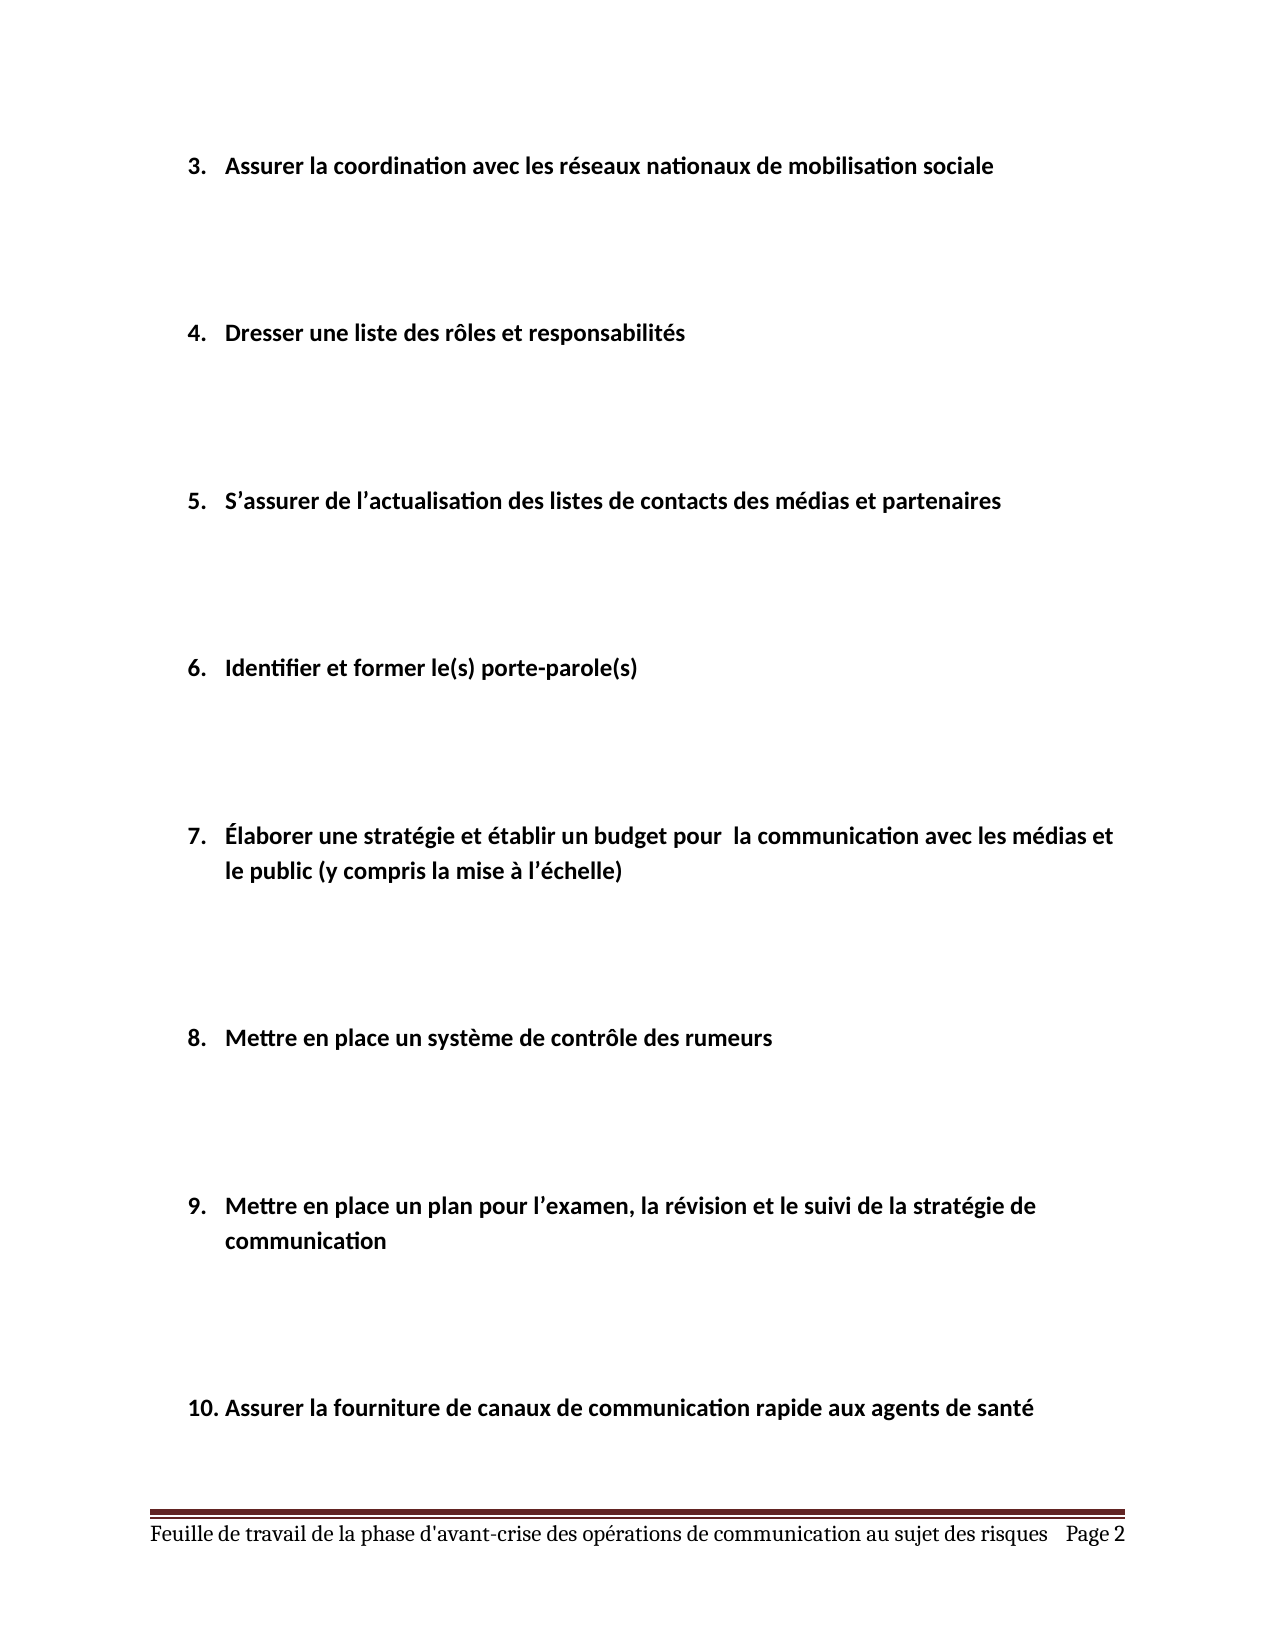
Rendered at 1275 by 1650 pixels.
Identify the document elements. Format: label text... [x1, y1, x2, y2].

list Assurer la coordination avec les réseaux nationaux de mobilisation sociale [187, 150, 1125, 181]
list Identifier et former le(s) porte-parole(s) [187, 652, 1125, 683]
list S’assurer de l’actualisation des listes de contacts des médias et partenaires [187, 485, 1125, 516]
list Assurer la fourniture de canaux de communication rapide aux agents de santé [187, 1392, 1125, 1423]
list Dresser une liste des rôles et responsabilités [187, 317, 1125, 348]
list Mettre en place un plan pour l’examen, la révision et le suivi de la stratégie de communication [187, 1190, 1125, 1256]
list Élaborer une stratégie et établir un budget pour la communication avec les médias et le public (y compris la mise à l’échelle) [187, 820, 1125, 886]
list Mettre en place un système de contrôle des rumeurs [187, 1022, 1125, 1053]
